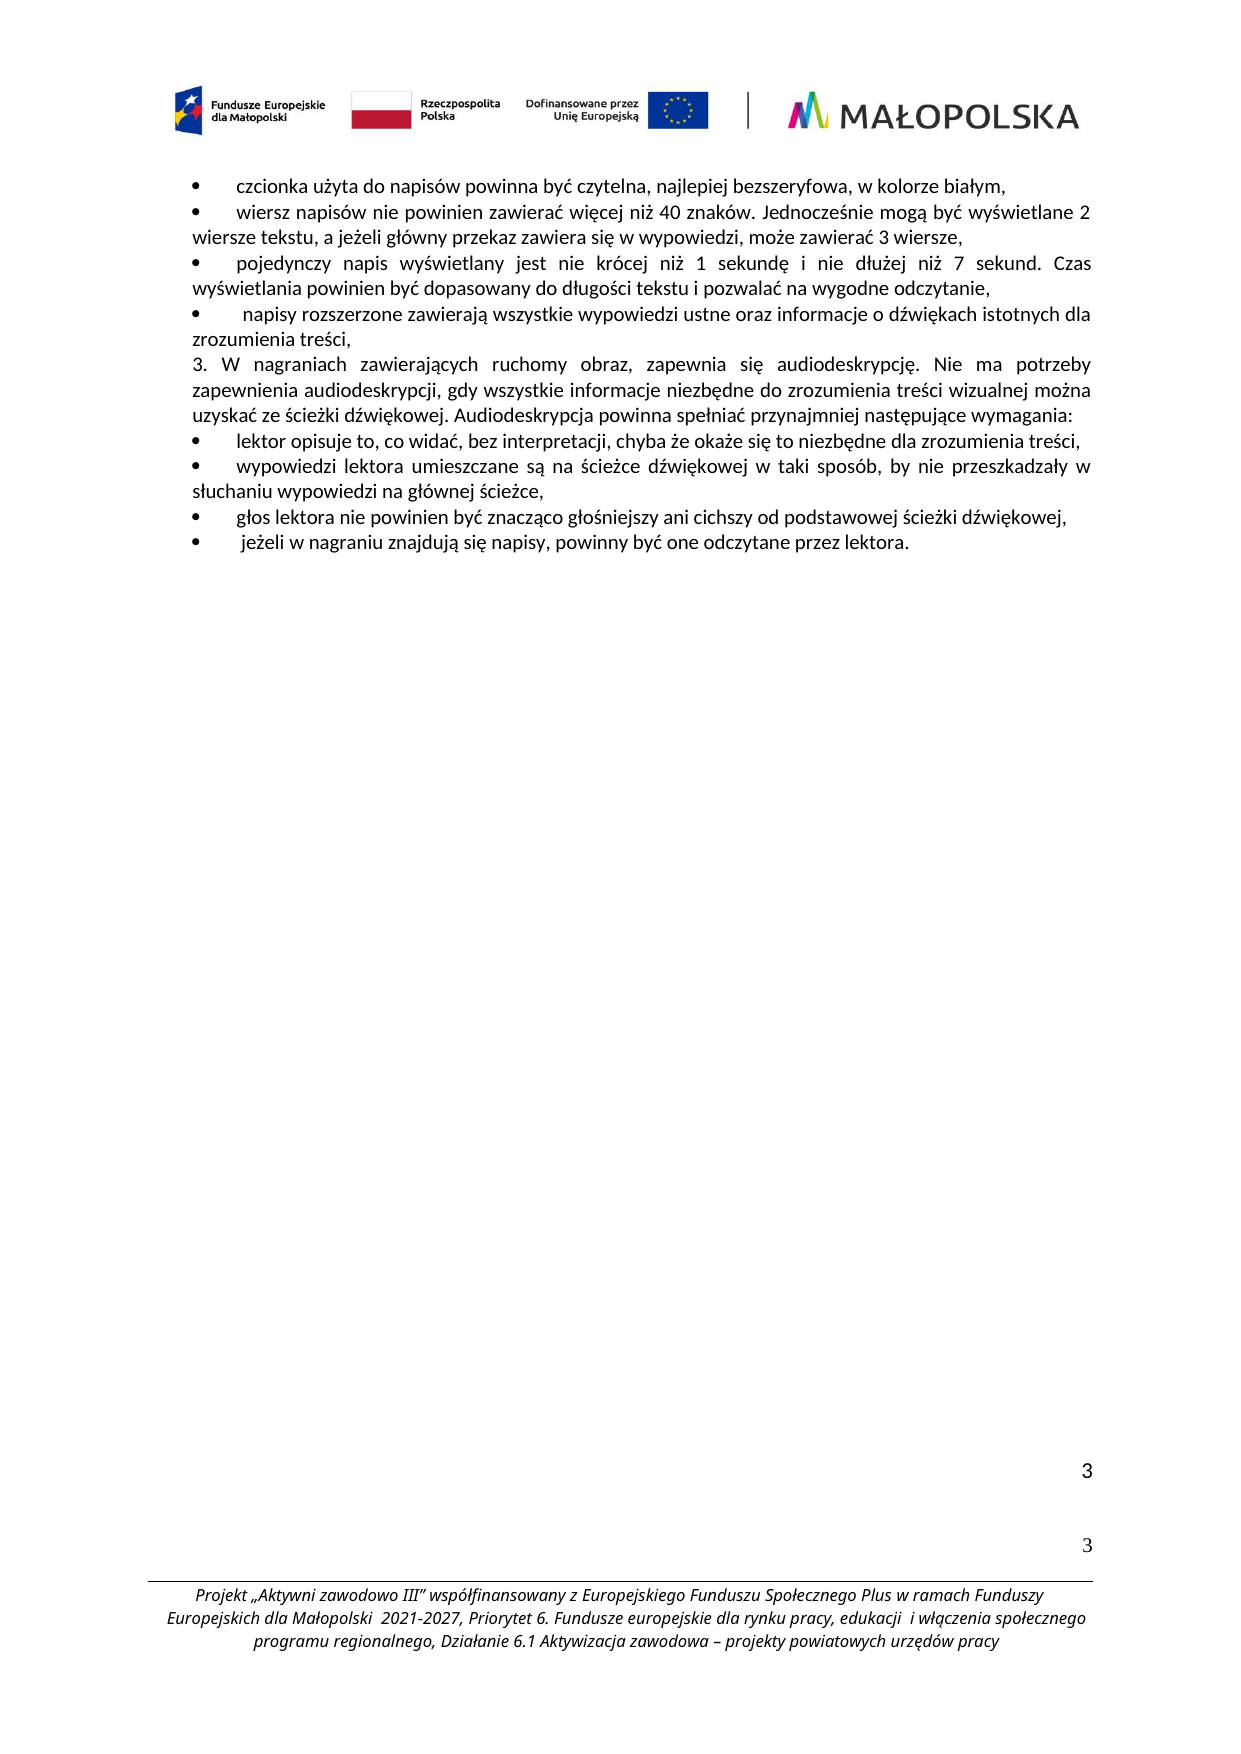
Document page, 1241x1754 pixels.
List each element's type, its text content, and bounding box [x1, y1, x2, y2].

list jeżeli w nagraniu znajdują się napisy, powinny być one odczytane przez lektora. [192, 529, 1093, 555]
list pojedynczy napis wyświetlany jest nie krócej niż 1 sekundę i nie dłużej niż 7 sekund. Czas wyświetlania powinien być dopasowany do długości tekstu i pozwalać na wygodne odczytanie, [192, 250, 1093, 301]
list 3. W nagraniach zawierających ruchomy obraz, zapewnia się audiodeskrypcję. Nie ma potrzeby zapewnienia audiodeskrypcji, gdy wszystkie informacje niezbędne do zrozumienia treści wizualnej można uzyskać ze ścieżki dźwiękowej. Audiodeskrypcja powinna spełniać przynajmniej następujące wymagania: [192, 352, 1093, 428]
list napisy rozszerzone zawierają wszystkie wypowiedzi ustne oraz informacje o dźwiękach istotnych dla zrozumienia treści, [192, 301, 1093, 352]
list wiersz napisów nie powinien zawierać więcej niż 40 znaków. Jednocześnie mogą być wyświetlane 2 wiersze tekstu, a jeżeli główny przekaz zawiera się w wypowiedzi, może zawierać 3 wiersze, [192, 199, 1093, 250]
list wypowiedzi lektora umieszczane są na ścieżce dźwiękowej w taki sposób, by nie przeszkadzały w słuchaniu wypowiedzi na głównej ścieżce, [192, 453, 1093, 504]
list czcionka użyta do napisów powinna być czytelna, najlepiej bezszeryfowa, w kolorze białym, [192, 174, 1093, 199]
list lektor opisuje to, co widać, bez interpretacji, chyba że okaże się to niezbędne dla zrozumienia treści, [192, 428, 1093, 453]
list głos lektora nie powinien być znacząco głośniejszy ani cichszy od podstawowej ścieżki dźwiękowej, [192, 504, 1093, 529]
